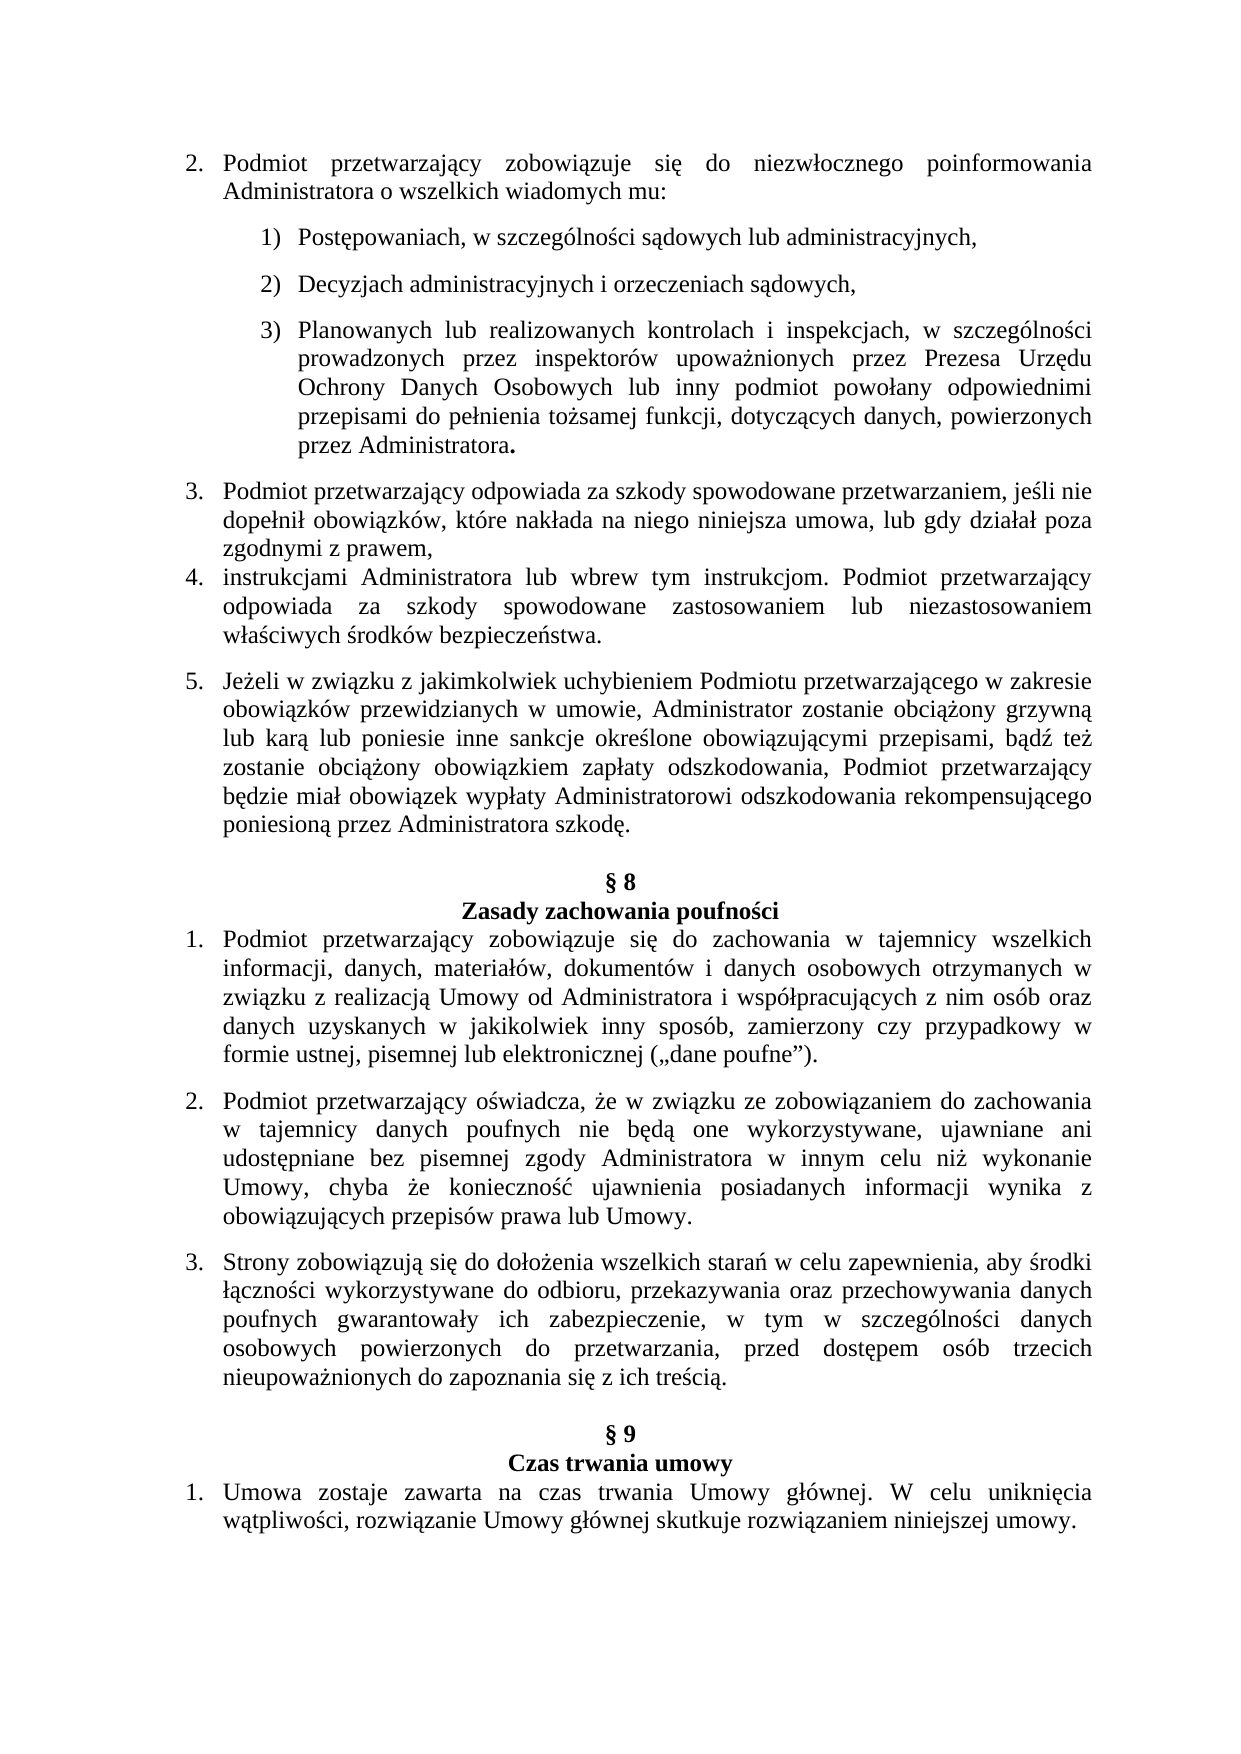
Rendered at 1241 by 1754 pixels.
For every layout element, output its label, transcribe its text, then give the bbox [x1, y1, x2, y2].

list Jeżeli w związku z jakimkolwiek uchybieniem Podmiotu przetwarzającego w zakresie obowiązków przewidzianych w umowie, Administrator zostanie obciążony grzywną lub karą lub poniesie inne sankcje określone obowiązującymi przepisami, bądź też zostanie obciążony obowiązkiem zapłaty odszkodowania, Podmiot przetwarzający będzie miał obowiązek wypłaty Administratorowi odszkodowania rekompensującego poniesioną przez Administratora szkodę. [185, 666, 1093, 838]
text § 8 [148, 867, 1093, 896]
list Umowa zostaje zawarta na czas trwania Umowy głównej. W celu uniknięcia wątpliwości, rozwiązanie Umowy głównej skutkuje rozwiązaniem niniejszej umowy. [185, 1477, 1093, 1534]
list Postępowaniach, w szczególności sądowych lub administracyjnych, [260, 222, 1093, 251]
text § 9 [148, 1419, 1093, 1448]
list Podmiot przetwarzający oświadcza, że w związku ze zobowiązaniem do zachowania w tajemnicy danych poufnych nie będą one wykorzystywane, ujawniane ani udostępniane bez pisemnej zgody Administratora w innym celu niż wykonanie Umowy, chyba że konieczność ujawnienia posiadanych informacji wynika z obowiązujących przepisów prawa lub Umowy. [185, 1086, 1093, 1229]
list Planowanych lub realizowanych kontrolach i inspekcjach, w szczególności prowadzonych przez inspektorów upoważnionych przez Prezesa Urzędu Ochrony Danych Osobowych lub inny podmiot powołany odpowiednimi przepisami do pełnienia tożsamej funkcji, dotyczących danych, powierzonych przez Administratora. [260, 315, 1093, 458]
list Podmiot przetwarzający odpowiada za szkody spowodowane przetwarzaniem, jeśli nie dopełnił obowiązków, które nakłada na niego niniejsza umowa, lub gdy działał poza zgodnymi z prawem, [185, 476, 1093, 562]
list Podmiot przetwarzający zobowiązuje się do niezwłocznego poinformowania Administratora o wszelkich wiadomych mu: [185, 148, 1093, 205]
list Podmiot przetwarzający zobowiązuje się do zachowania w tajemnicy wszelkich informacji, danych, materiałów, dokumentów i danych osobowych otrzymanych w związku z realizacją Umowy od Administratora i współpracujących z nim osób oraz danych uzyskanych w jakikolwiek inny sposób, zamierzony czy przypadkowy w formie ustnej, pisemnej lub elektronicznej („dane poufne”). [185, 924, 1093, 1068]
text Czas trwania umowy [148, 1448, 1093, 1477]
list instrukcjami Administratora lub wbrew tym instrukcjom. Podmiot przetwarzający odpowiada za szkody spowodowane zastosowaniem lub niezastosowaniem właściwych środków bezpieczeństwa. [185, 562, 1093, 648]
list Strony zobowiązują się do dołożenia wszelkich starań w celu zapewnienia, aby środki łączności wykorzystywane do odbioru, przekazywania oraz przechowywania danych poufnych gwarantowały ich zabezpieczenie, w tym w szczególności danych osobowych powierzonych do przetwarzania, przed dostępem osób trzecich nieupoważnionych do zapoznania się z ich treścią. [185, 1247, 1093, 1391]
list Decyzjach administracyjnych i orzeczeniach sądowych, [260, 269, 1093, 297]
text Zasady zachowania poufności [148, 896, 1093, 924]
